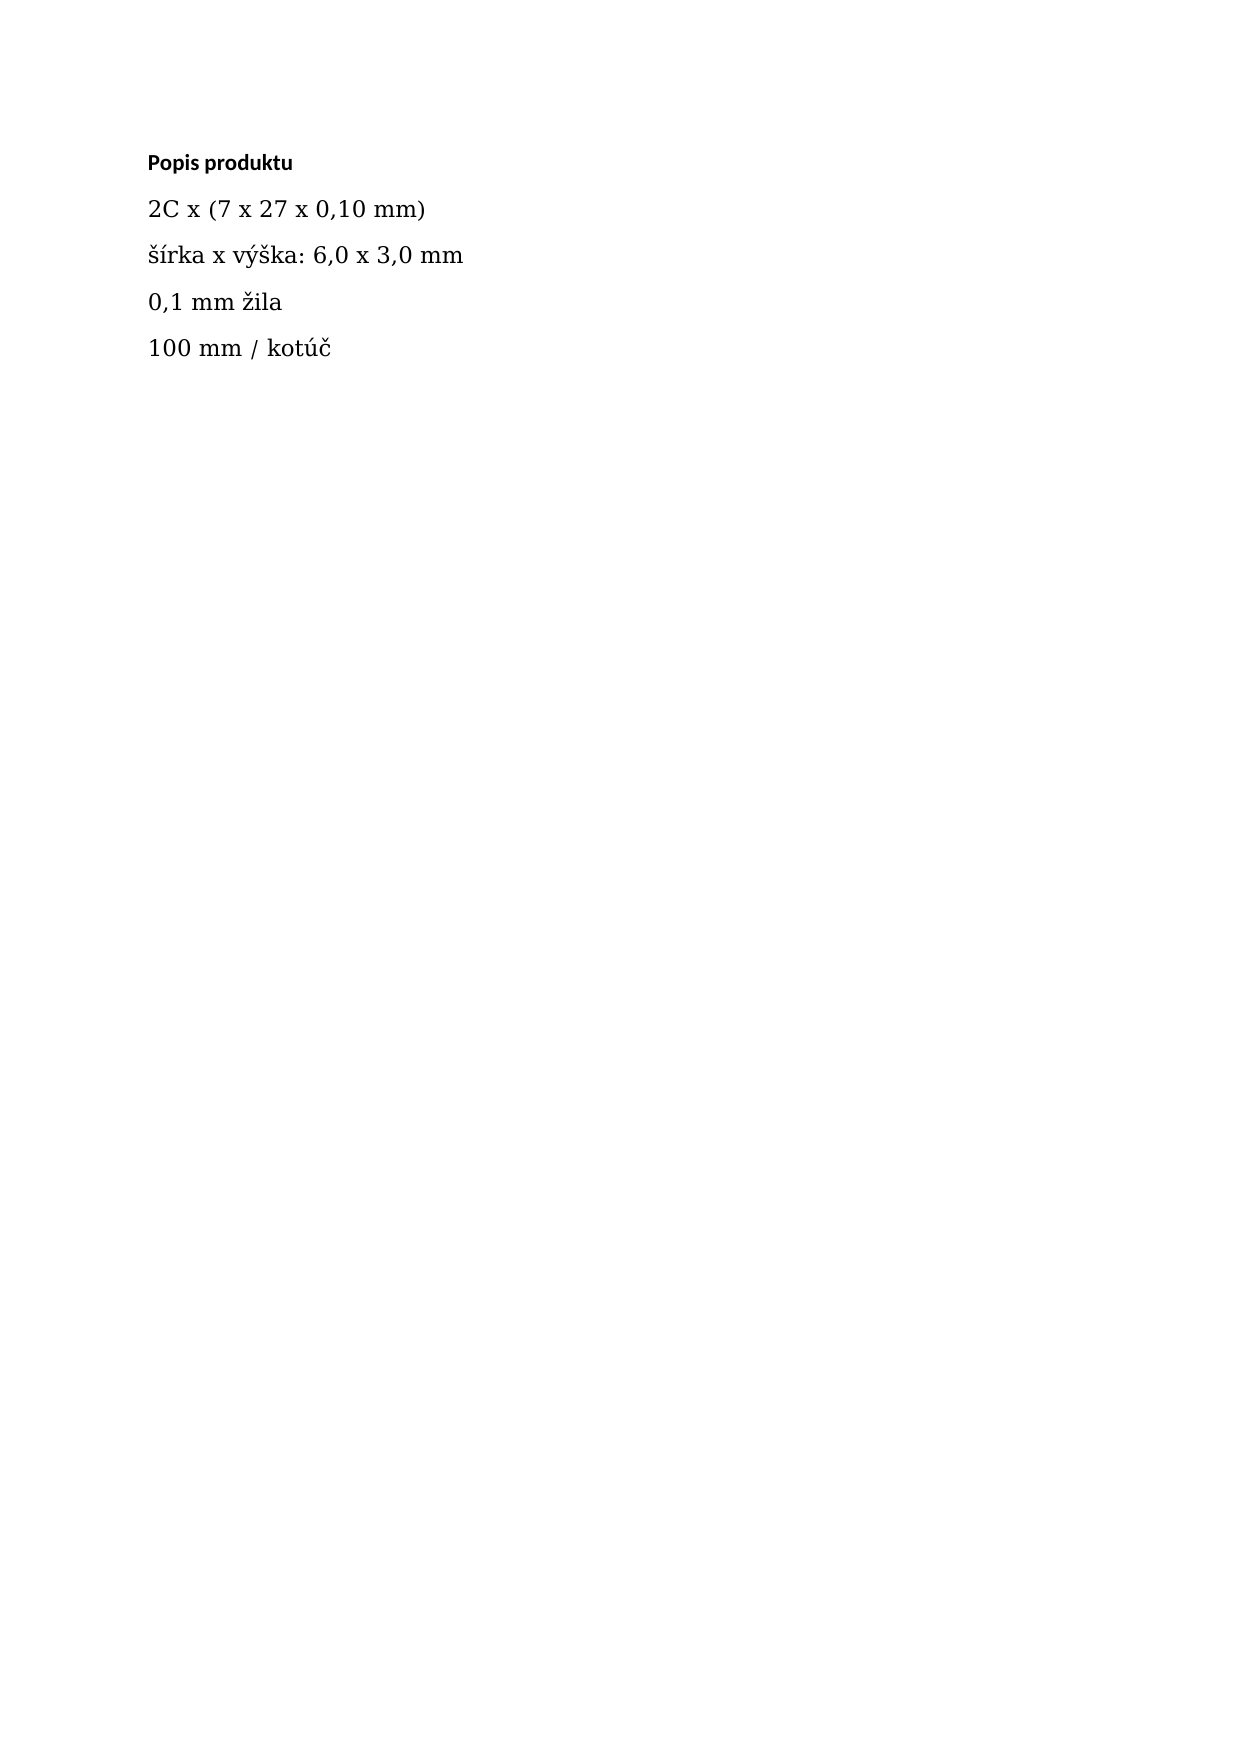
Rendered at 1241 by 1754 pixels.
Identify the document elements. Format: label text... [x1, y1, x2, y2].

text 2C x (7 x 27 x 0,10 mm) [148, 194, 1093, 222]
text 0,1 mm žila [148, 287, 1093, 315]
text Popis produktu [148, 148, 1093, 176]
text 100 mm / kotúč [148, 333, 1093, 361]
text šírka x výška: 6,0 x 3,0 mm [148, 241, 1093, 268]
